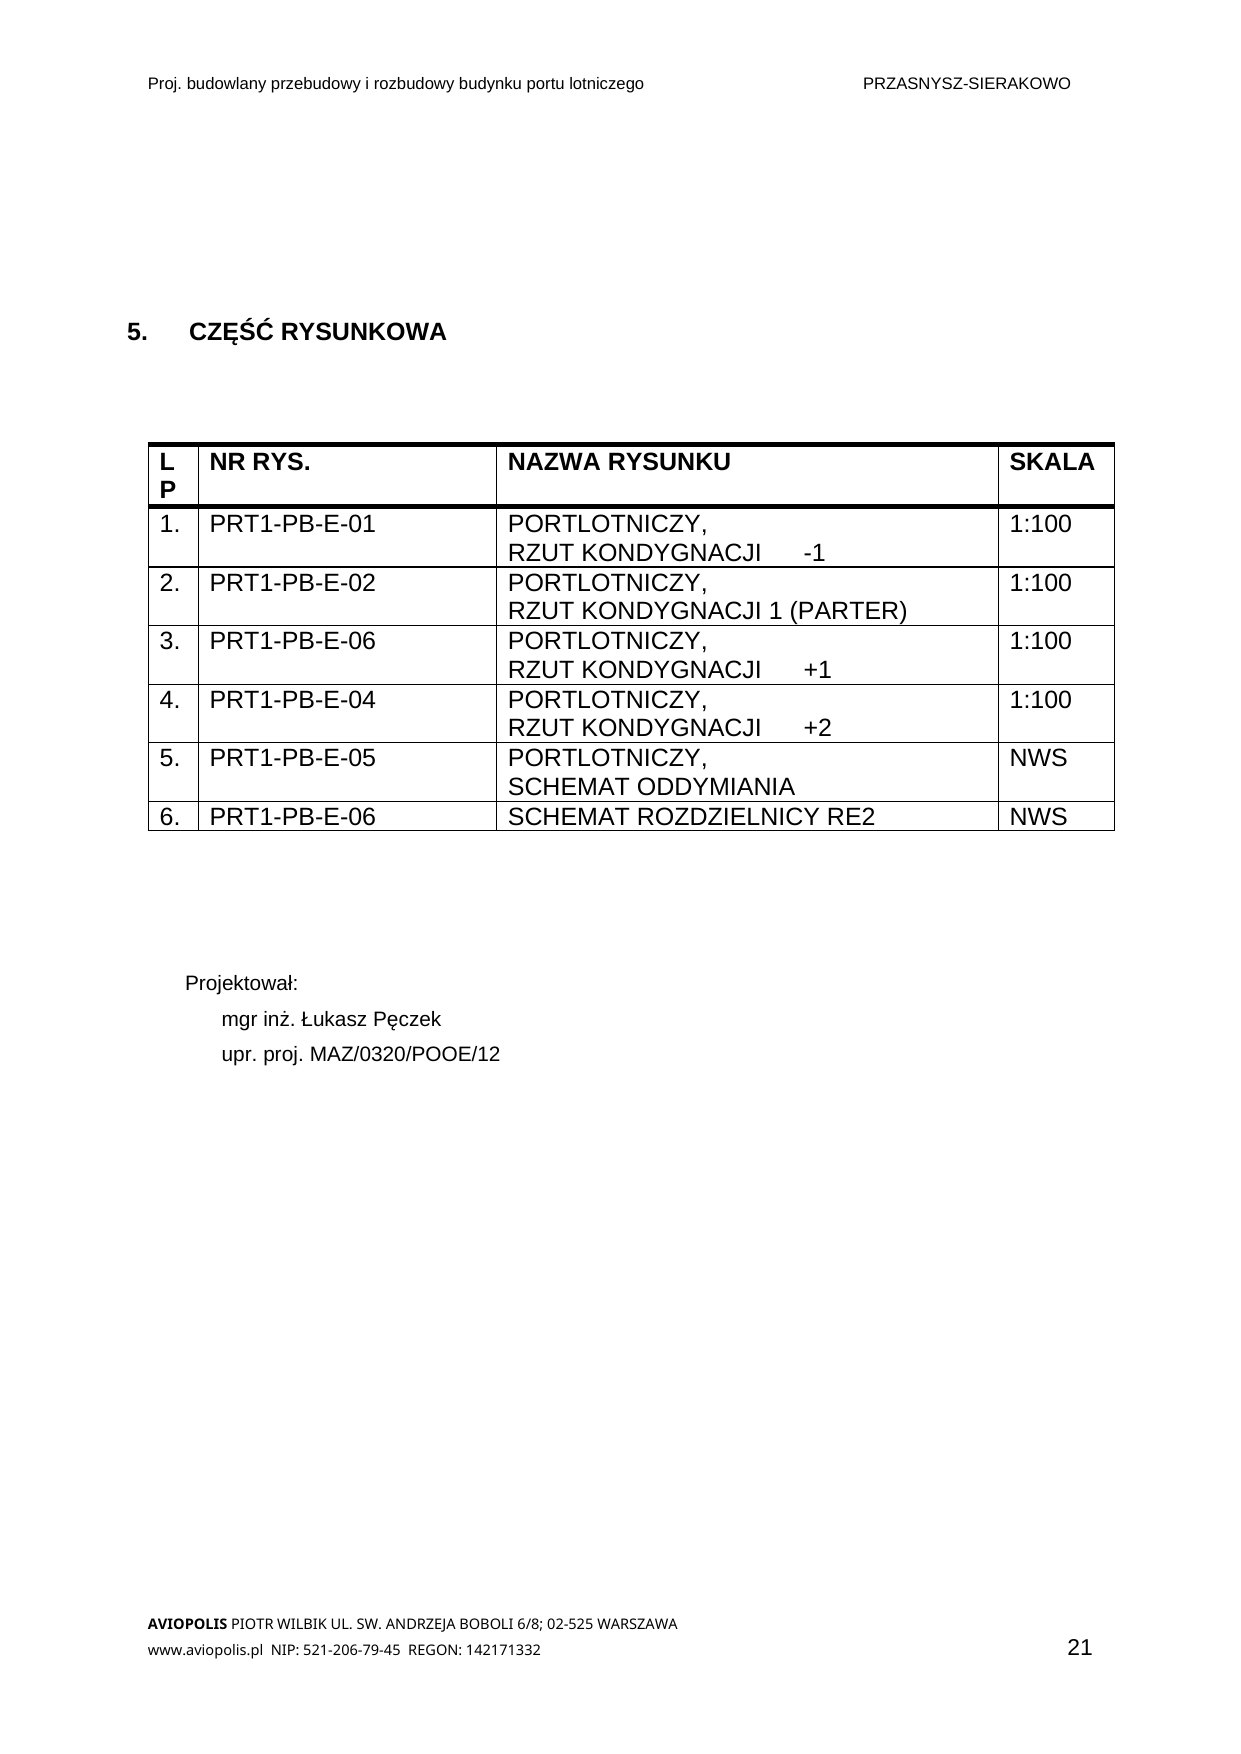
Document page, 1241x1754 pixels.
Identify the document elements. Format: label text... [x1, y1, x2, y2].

table_cell PRT1-PB-E-04 [199, 685, 496, 742]
table_cell SCHEMAT ROZDZIELNICY RE2 [497, 802, 998, 830]
table_cell PORTLOTNICZY, RZUT KONDYGNACJI -1 [497, 509, 998, 566]
table_cell PORTLOTNICZY, RZUT KONDYGNACJI +2 [497, 685, 998, 742]
table_header NR RYS. [199, 447, 496, 504]
table_cell 1:100 [999, 568, 1114, 625]
table_cell PORTLOTNICZY, RZUT KONDYGNACJI 1 (PARTER) [497, 568, 998, 625]
text upr. proj. MAZ/0320/POOE/12 [221, 1042, 1107, 1066]
table_cell 4. [149, 685, 198, 742]
table_cell 1. [149, 509, 198, 566]
table_cell 1:100 [999, 626, 1114, 683]
table_cell PRT1-PB-E-01 [199, 509, 496, 566]
table_cell PRT1-PB-E-02 [199, 568, 496, 625]
table_cell NWS [999, 802, 1114, 830]
table_cell 2. [149, 568, 198, 625]
subtitle CZĘŚĆ RYSUNKOWA [148, 316, 1107, 345]
text mgr inż. Łukasz Pęczek [221, 1006, 1107, 1030]
table_cell PRT1-PB-E-05 [199, 743, 496, 801]
table_cell PRT1-PB-E-06 [199, 802, 496, 830]
table_header SKALA [999, 447, 1114, 504]
table_cell PORTLOTNICZY, SCHEMAT ODDYMIANIA [497, 743, 998, 801]
table_cell 6. [149, 802, 198, 830]
table_cell PORTLOTNICZY, RZUT KONDYGNACJI +1 [497, 626, 998, 683]
table_cell 1:100 [999, 685, 1114, 742]
table_cell 5. [149, 743, 198, 801]
table_cell 3. [149, 626, 198, 683]
table_cell PRT1-PB-E-06 [199, 626, 496, 683]
table_cell NWS [999, 743, 1114, 801]
table_header LP [149, 447, 198, 504]
list Projektował: [185, 970, 1107, 994]
table_header NAZWA RYSUNKU [497, 447, 998, 504]
table_cell 1:100 [999, 509, 1114, 566]
